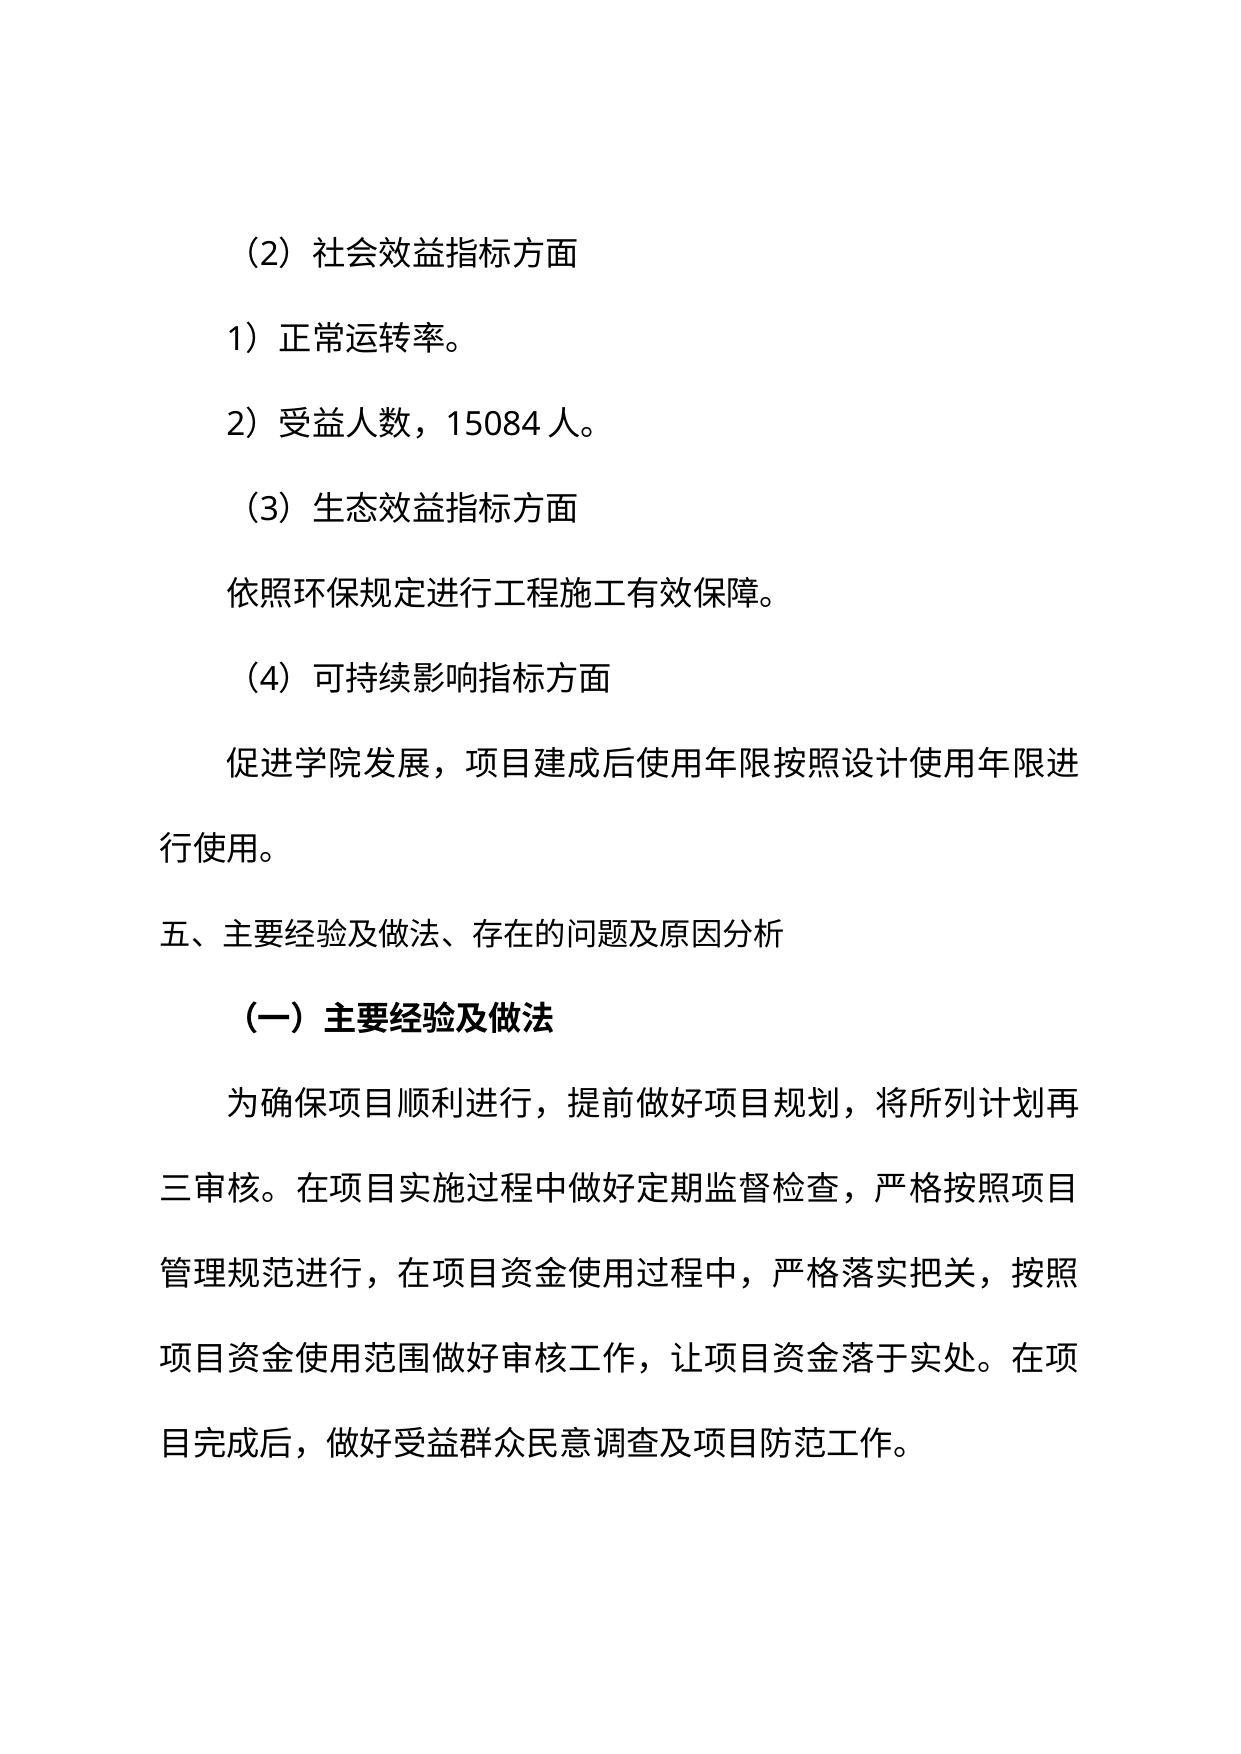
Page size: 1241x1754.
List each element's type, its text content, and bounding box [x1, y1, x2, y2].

text （2）社会效益指标方面 [159, 209, 1081, 294]
text 为确保项目顺利进行，提前做好项目规划，将所列计划再三审核。在项目实施过程中做好定期监督检查，严格按照项目管理规范进行，在项目资金使用过程中，严格落实把关，按照项目资金使用范围做好审核工作，让项目资金落于实处。在项目完成后，做好受益群众民意调查及项目防范工作。 [159, 1059, 1081, 1484]
text （3）生态效益指标方面 [159, 464, 1081, 549]
text 促进学院发展，项目建成后使用年限按照设计使用年限进行使用。 [159, 719, 1081, 889]
text 依照环保规定进行工程施工有效保障。 [159, 549, 1081, 634]
text 2）受益人数，15084人。 [159, 379, 1081, 464]
text （一）主要经验及做法 [159, 974, 1081, 1059]
text 1）正常运转率。 [159, 294, 1081, 379]
list 五、主要经验及做法、存在的问题及原因分析 [159, 889, 1081, 974]
text （4）可持续影响指标方面 [159, 634, 1081, 719]
